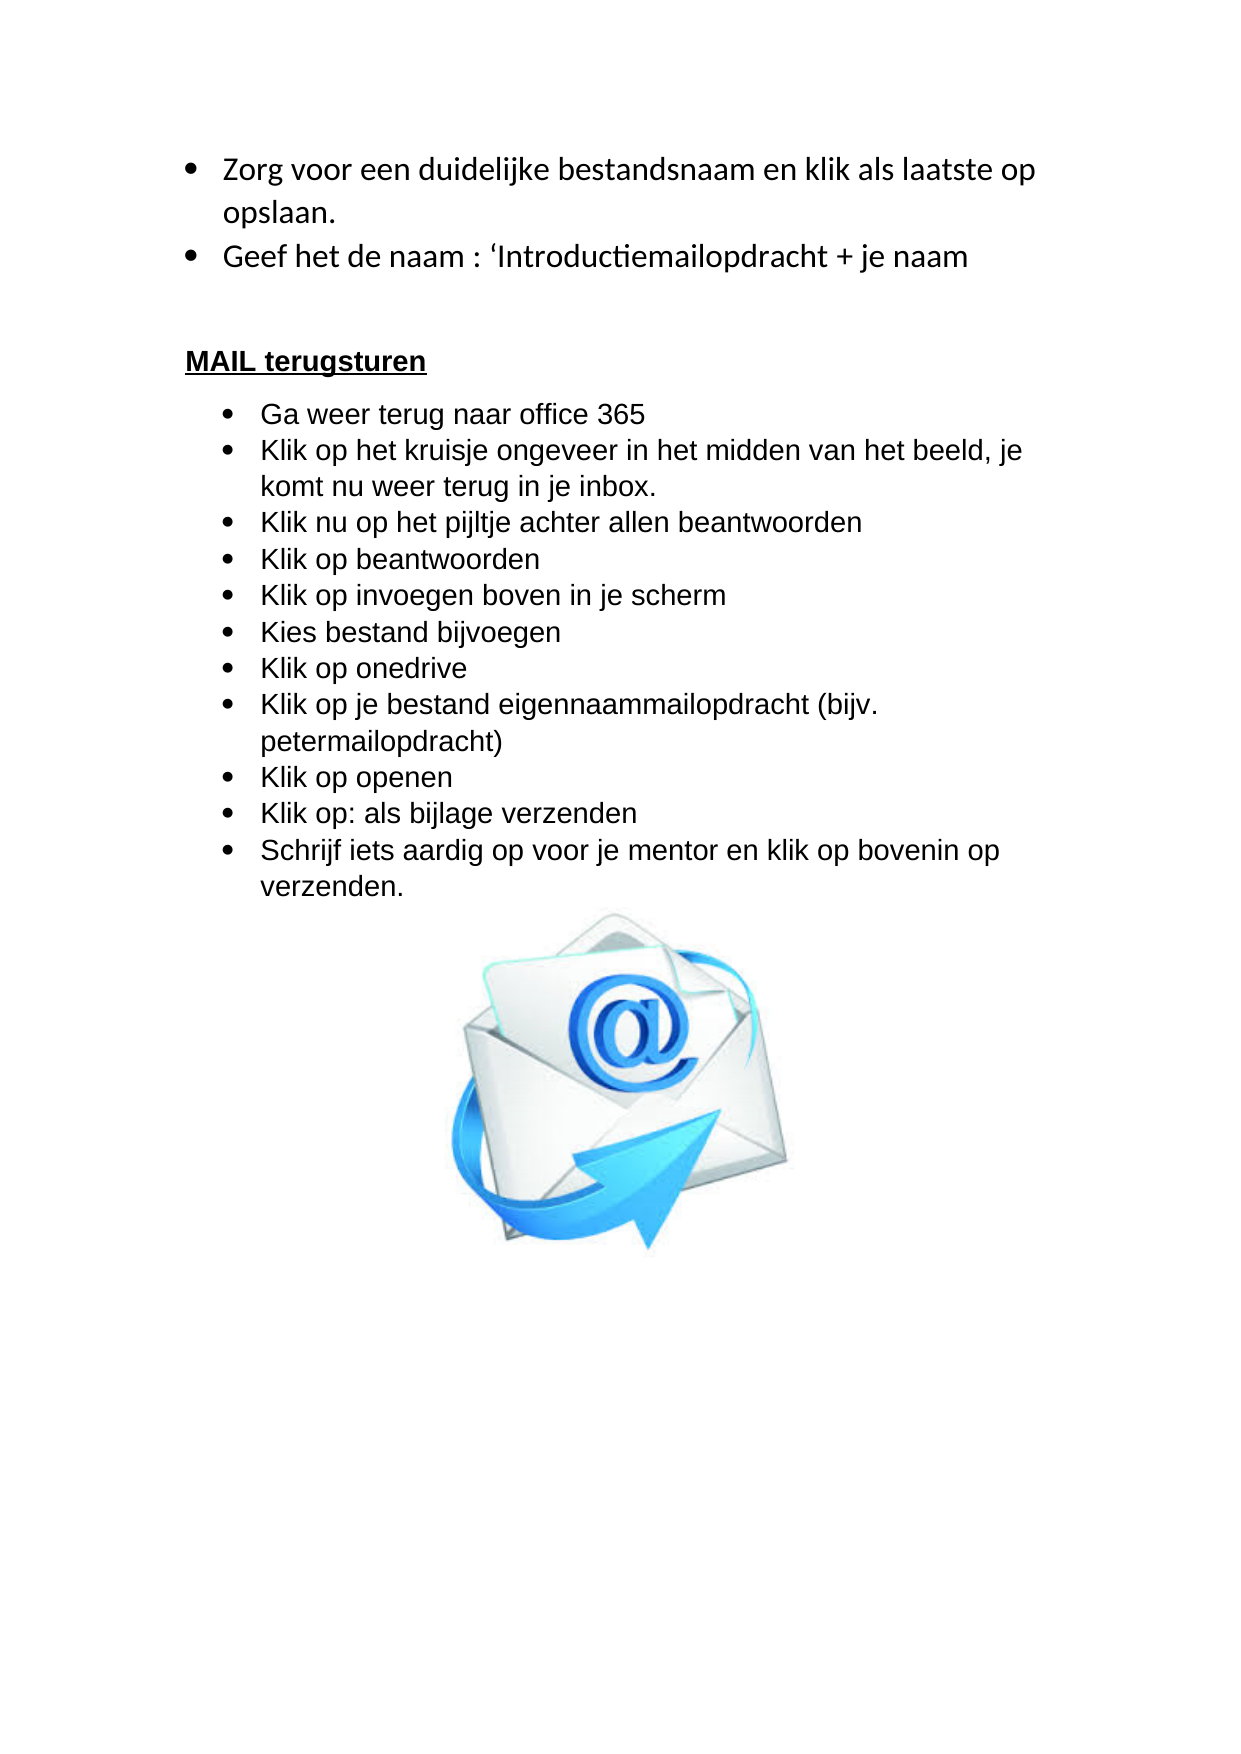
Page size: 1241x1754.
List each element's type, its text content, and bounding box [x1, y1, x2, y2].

text MAIL terugsturen [185, 344, 1093, 377]
list Kies bestand bijvoegen [223, 614, 1093, 648]
list Klik op: als bijlage verzenden [223, 796, 1093, 830]
picture [444, 907, 796, 1259]
list Klik op je bestand eigennaammailopdracht (bijv. petermailopdracht) [223, 687, 1093, 757]
list Geef het de naam : ‘Introductiemailopdracht + je naam [185, 236, 1093, 276]
list Klik op invoegen boven in je scherm [223, 578, 1093, 612]
list Zorg voor een duidelijke bestandsnaam en klik als laatste op opslaan. [185, 148, 1093, 232]
list Klik op het kruisje ongeveer in het midden van het beeld, je komt nu weer terug in je inbox. [223, 433, 1093, 503]
list Schrijf iets aardig op voor je mentor en klik op bovenin op verzenden. [223, 832, 1093, 902]
list Klik nu op het pijltje achter allen beantwoorden [223, 506, 1093, 539]
list Ga weer terug naar office 365 [223, 397, 1093, 430]
list Klik op beantwoorden [223, 542, 1093, 576]
list Klik op openen [223, 760, 1093, 793]
list Klik op onedrive [223, 651, 1093, 685]
